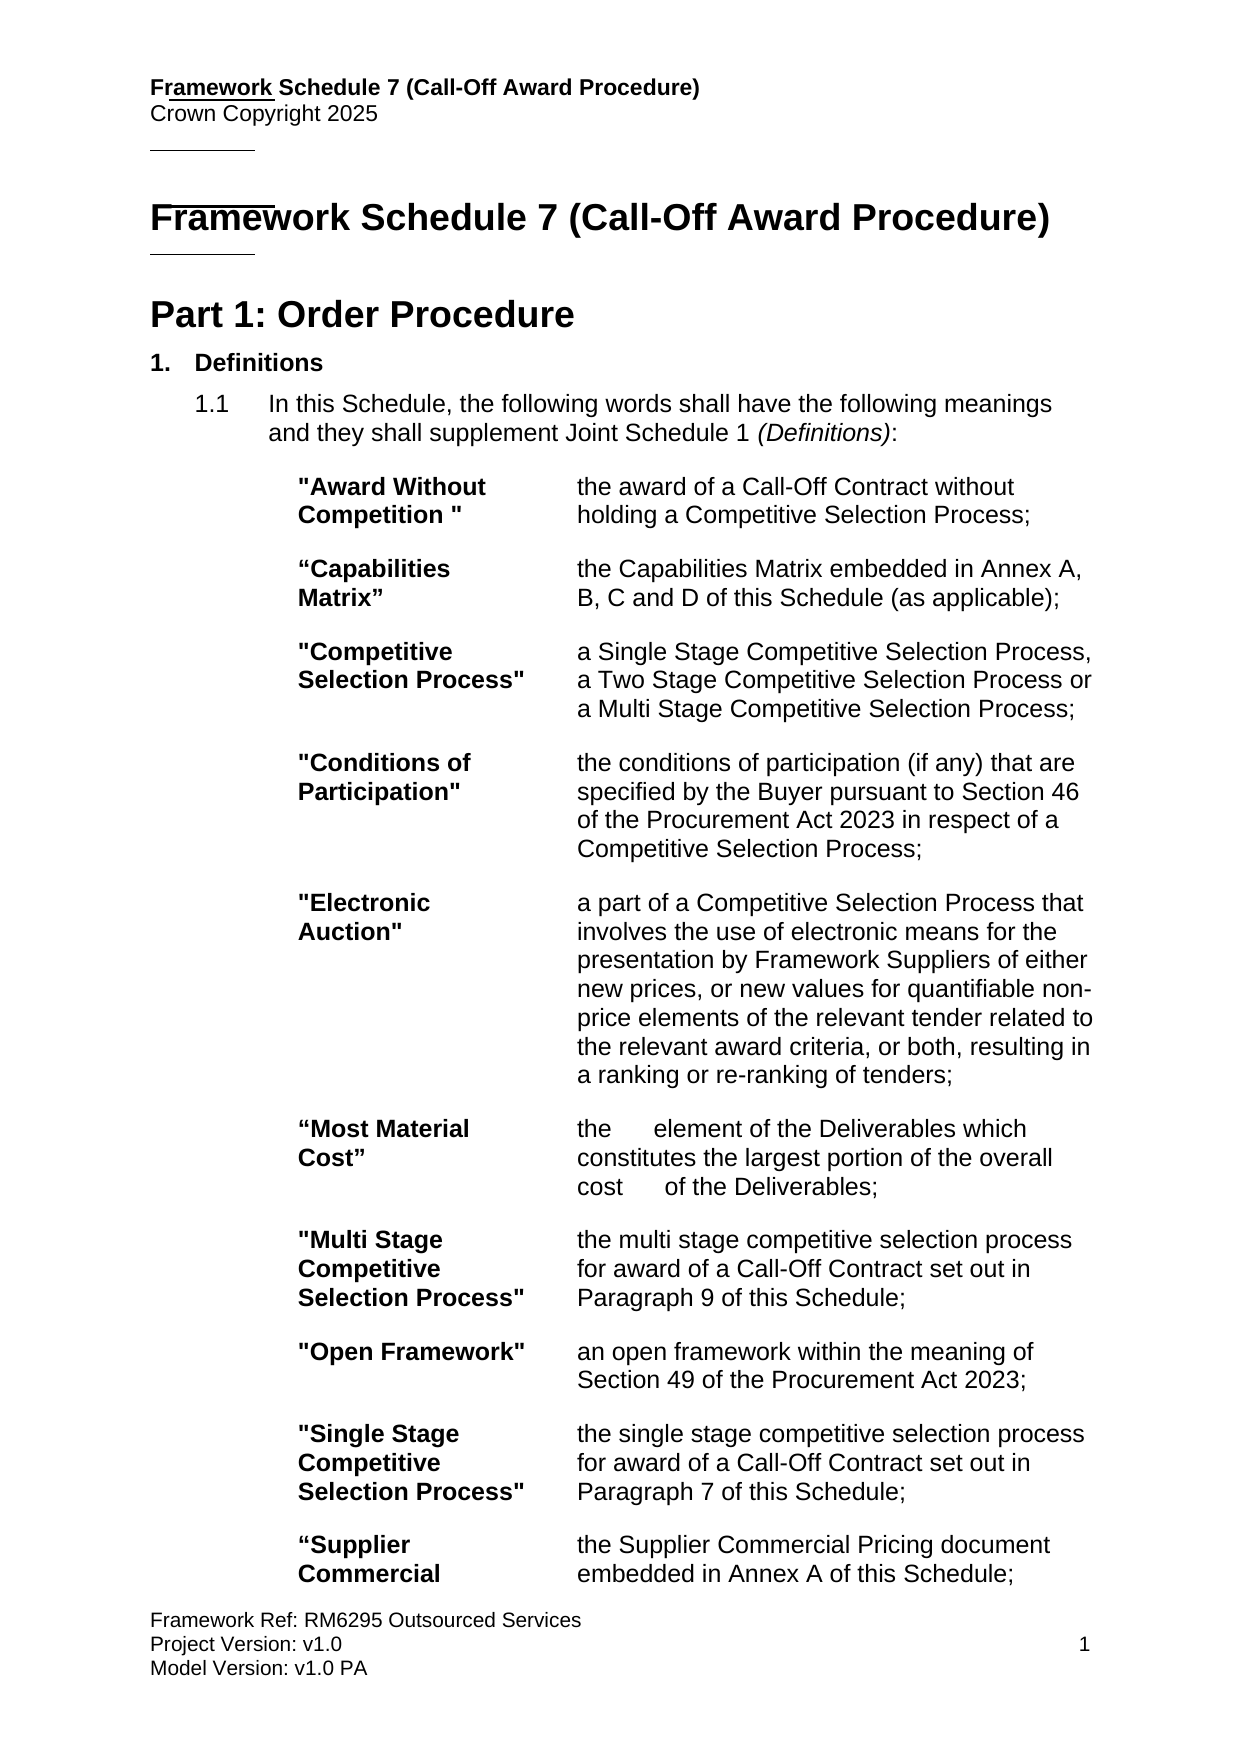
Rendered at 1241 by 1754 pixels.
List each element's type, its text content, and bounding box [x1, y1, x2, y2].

text Part 1: Order Procedure [150, 292, 1090, 336]
table_cell "Conditions of Participation" [298, 736, 548, 876]
list Definitions [146, 348, 1090, 377]
table_cell a Single Stage Competitive Selection Process, a Two Stage Competitive Selection Process or a Multi Stage Competitive Selection Process; [548, 624, 1109, 736]
table_cell "Single Stage Competitive Selection Process" [298, 1407, 548, 1518]
table_cell the multi stage competitive selection process for award of a Call-Off Contract set out in Paragraph 9 of this Schedule; [548, 1213, 1109, 1324]
table_cell an open framework within the meaning of Section 49 of the Procurement Act 2023; [548, 1324, 1109, 1407]
table_header "Award Without Competition " [298, 459, 548, 542]
table_cell the single stage competitive selection process for award of a Call-Off Contract set out in Paragraph 7 of this Schedule; [548, 1407, 1109, 1518]
table_header the award of a Call-Off Contract without holding a Competitive Selection Process; [548, 459, 1109, 542]
table_cell "Competitive Selection Process" [298, 624, 548, 736]
table_cell "Open Framework" [298, 1324, 548, 1407]
table_cell a part of a Competitive Selection Process that involves the use of electronic means for the presentation by Framework Suppliers of either new prices, or new values for quantifiable non-price elements of the relevant tender related to the relevant award criteria, or both, resulting in a ranking or re-ranking of tenders; [548, 876, 1109, 1102]
list In this Schedule, the following words shall have the following meanings and they shall supplement Joint Schedule 1 (Definitions): [194, 389, 1090, 447]
table_cell "Electronic Auction" [298, 876, 548, 1102]
text Framework Schedule 7 (Call-Off Award Procedure) [150, 196, 1090, 239]
table_cell the conditions of participation (if any) that are specified by the Buyer pursuant to Section 46 of the Procurement Act 2023 in respect of a Competitive Selection Process; [548, 736, 1109, 876]
table_cell "Multi Stage Competitive Selection Process" [298, 1213, 548, 1324]
